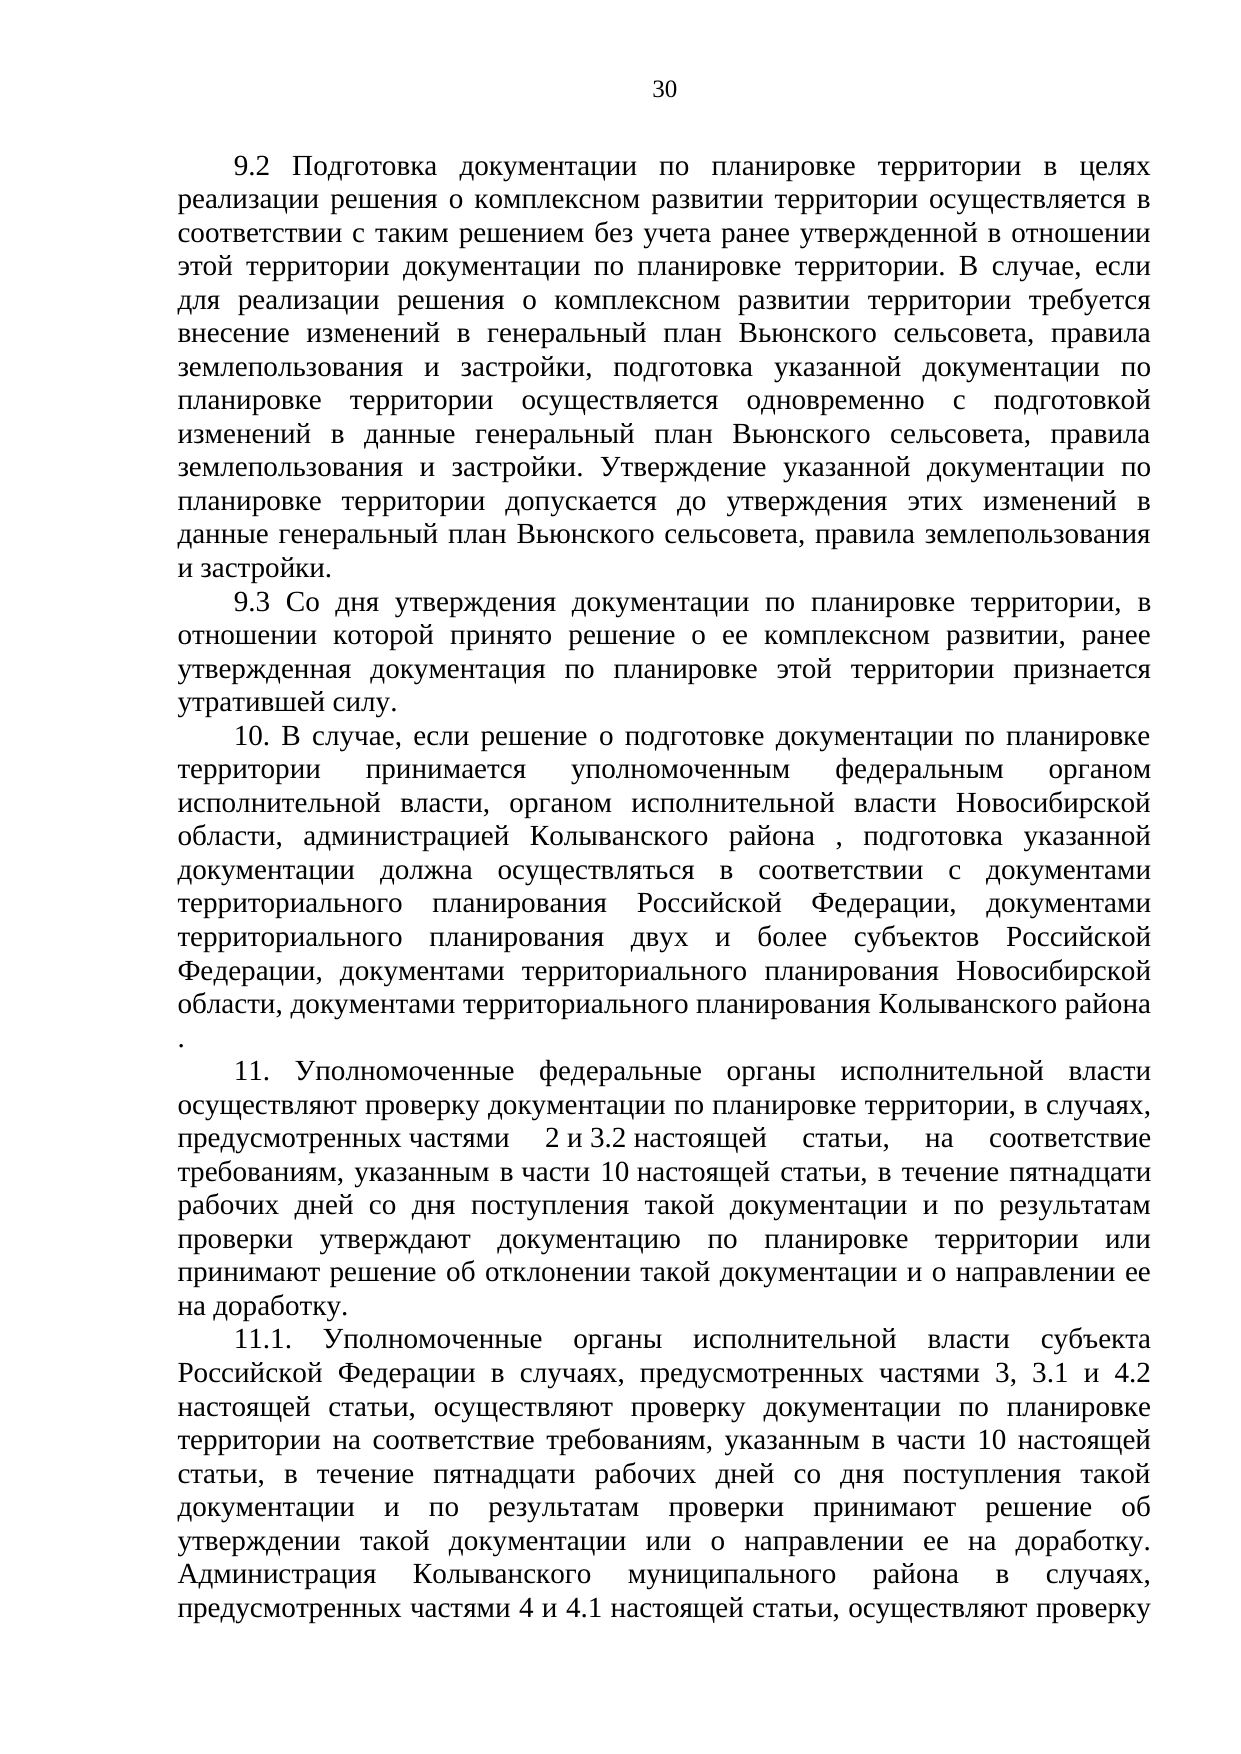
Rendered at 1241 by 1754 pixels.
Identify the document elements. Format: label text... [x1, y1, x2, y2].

text 9.2 Подготовка документации по планировке территории в целях реализации решения о комплексном развитии территории осуществляется в соответствии с таким решением без учета ранее утвержденной в отношении этой территории документации по планировке территории. В случае, если для реализации решения о комплексном развитии территории требуется внесение изменений в генеральный план Вьюнского сельсовета, правила землепользования и застройки, подготовка указанной документации по планировке территории осуществляется одновременно с подготовкой изменений в данные генеральный план Вьюнского сельсовета, правила землепользования и застройки. Утверждение указанной документации по планировке территории допускается до утверждения этих изменений в данные генеральный план Вьюнского сельсовета, правила землепользования и застройки. [177, 148, 1152, 584]
text 10. В случае, если решение о подготовке документации по планировке территории принимается уполномоченным федеральным органом исполнительной власти, органом исполнительной власти Новосибирской области, администрацией Колыванского района , подготовка указанной документации должна осуществляться в соответствии с документами территориального планирования Российской Федерации, документами территориального планирования двух и более субъектов Российской Федерации, документами территориального планирования Новосибирской области, документами территориального планирования Колыванского района . [177, 718, 1152, 1053]
text 11. Уполномоченные федеральные органы исполнительной власти осуществляют проверку документации по планировке территории, в случаях, предусмотренных частями 2 и 3.2 настоящей статьи, на соответствие требованиям, указанным в части 10 настоящей статьи, в течение пятнадцати рабочих дней со дня поступления такой документации и по результатам проверки утверждают документацию по планировке территории или принимают решение об отклонении такой документации и о направлении ее на доработку. [177, 1053, 1152, 1322]
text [177, 1322, 1152, 1623]
text 9.3 Со дня утверждения документации по планировке территории, в отношении которой принято решение о ее комплексном развитии, ранее утвержденная документация по планировке этой территории признается утратившей силу. [177, 584, 1152, 718]
